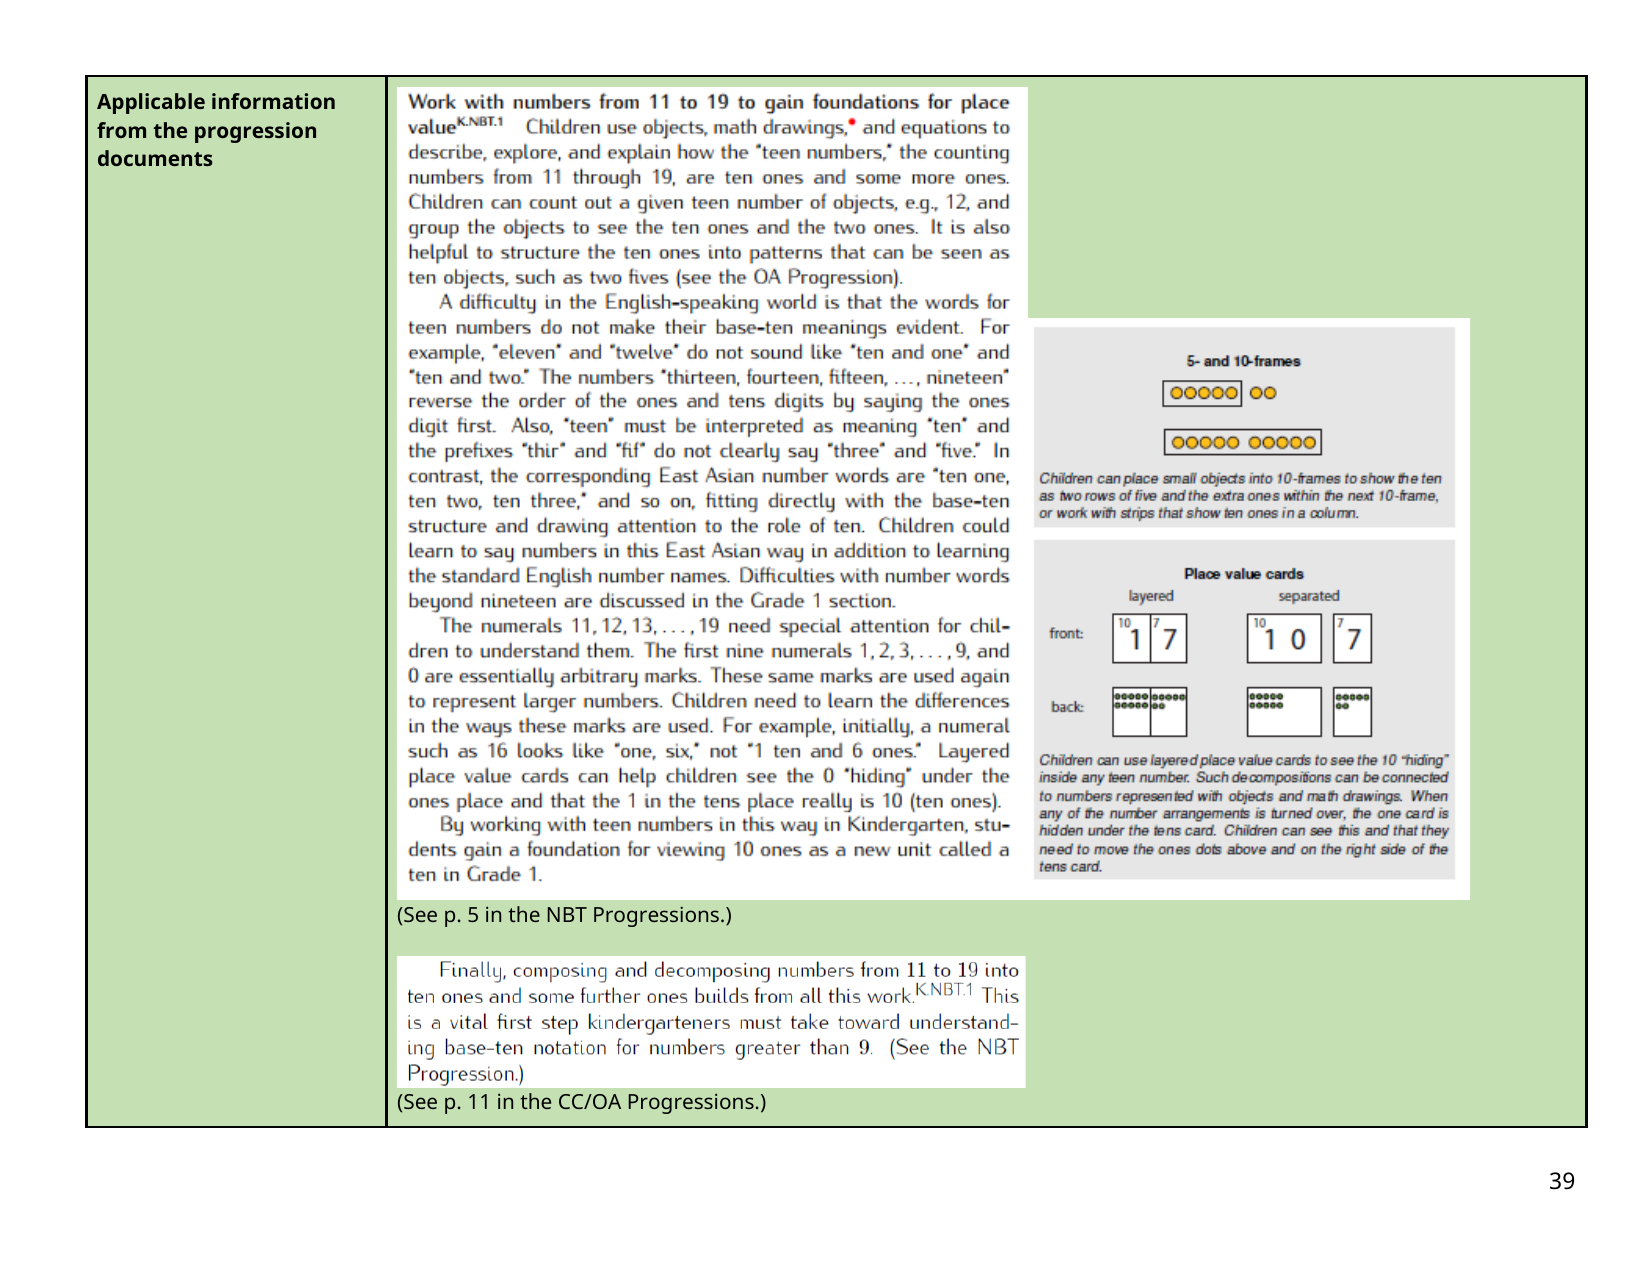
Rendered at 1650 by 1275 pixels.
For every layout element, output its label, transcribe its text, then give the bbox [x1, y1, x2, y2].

picture [396, 87, 1471, 900]
table_cell Applicable information from the progression documents [88, 77, 385, 1126]
table_cell (See p. 5 in the NBT Progressions.) (See p. 11 in the CC/OA Progressions.) [388, 77, 1585, 1126]
picture [396, 956, 1026, 1088]
